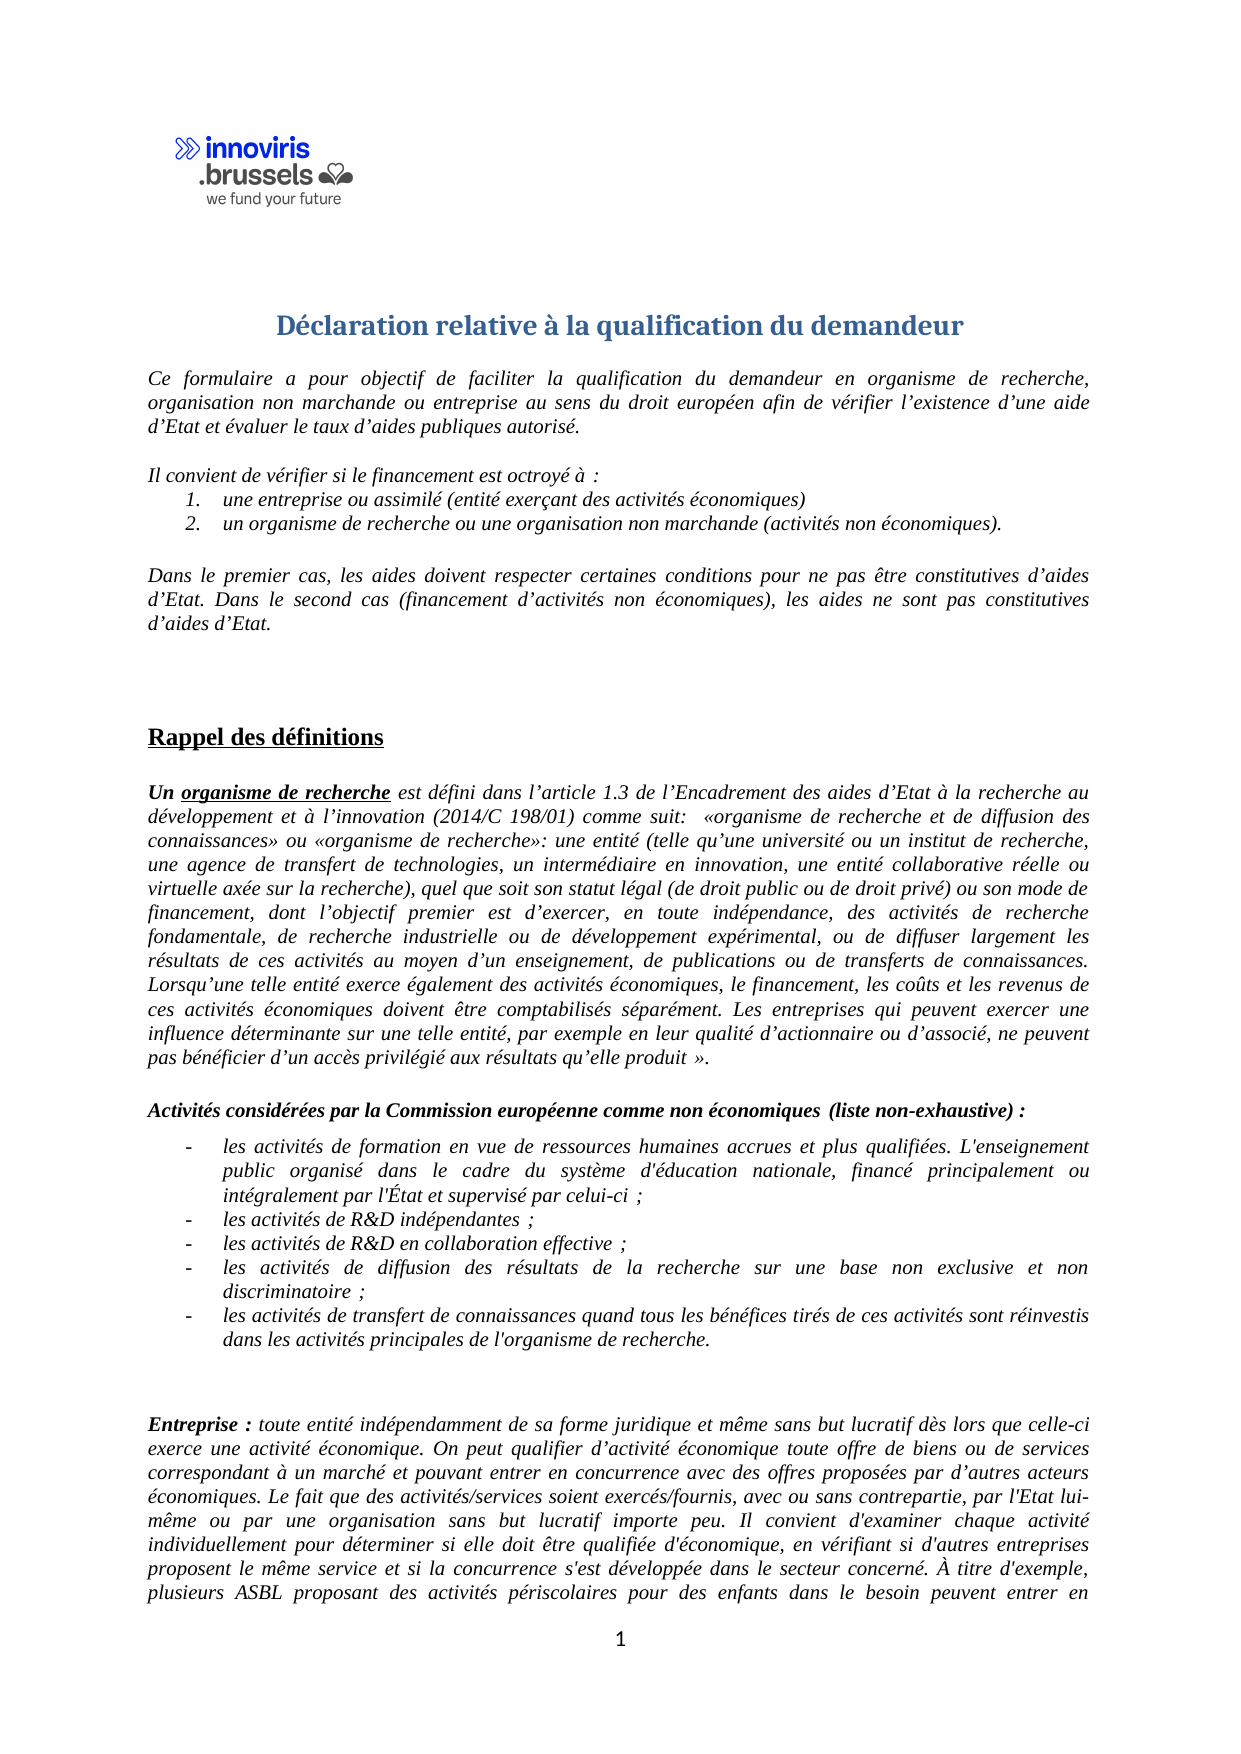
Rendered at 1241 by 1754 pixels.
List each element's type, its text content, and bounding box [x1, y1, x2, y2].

list les activités de diffusion des résultats de la recherche sur une base non exclusive et non discriminatoire ; [185, 1255, 1093, 1303]
text Dans le premier cas, les aides doivent respecter certaines conditions pour ne pas être constitutives d’aides d’Etat. Dans le second cas (financement d’activités non économiques), les aides ne sont pas constitutives d’aides d’Etat. [148, 563, 1093, 635]
list les activités de R&D en collaboration effective ; [185, 1231, 1093, 1255]
text Rappel des définitions [148, 722, 1093, 751]
list les activités de R&D indépendantes ; [185, 1207, 1093, 1231]
text Un organisme de recherche est défini dans l’article 1.3 de l’Encadrement des aides d’Etat à la recherche au développement et à l’innovation (2014/C 198/01) comme suit: «organisme de recherche et de diffusion des connaissances» ou «organisme de recherche»: une entité (telle qu’une université ou un institut de recherche, une agence de transfert de technologies, un intermédiaire en innovation, une entité collaborative réelle ou virtuelle axée sur la recherche), quel que soit son statut légal (de droit public ou de droit privé) ou son mode de financement, dont l’objectif premier est d’exercer, en toute indépendance, des activités de recherche fondamentale, de recherche industrielle ou de développement expérimental, ou de diffuser largement les résultats de ces activités au moyen d’un enseignement, de publications ou de transferts de connaissances. Lorsqu’une telle entité exerce également des activités économiques, le financement, les coûts et les revenus de ces activités économiques doivent être comptabilisés séparément. Les entreprises qui peuvent exercer une influence déterminante sur une telle entité, par exemple en leur qualité d’actionnaire ou d’associé, ne peuvent pas bénéficier d’un accès privilégié aux résultats qu’elle produit ». [148, 780, 1093, 1069]
list un organisme de recherche ou une organisation non marchande (activités non économiques). [185, 511, 1093, 535]
list une entreprise ou assimilé (entité exerçant des activités économiques) [185, 487, 1093, 511]
picture [147, 73, 409, 259]
list les activités de formation en vue de ressources humaines accrues et plus qualifiées. L'enseignement public organisé dans le cadre du système d'éducation nationale, financé principalement ou intégralement par l'État et supervisé par celui-ci ; [185, 1134, 1093, 1207]
text Ce formulaire a pour objectif de faciliter la qualification du demandeur en organisme de recherche, organisation non marchande ou entreprise au sens du droit européen afin de vérifier l’existence d’une aide d’Etat et évaluer le taux d’aides publiques autorisé. [148, 366, 1093, 438]
list les activités de transfert de connaissances quand tous les bénéfices tirés de ces activités sont réinvestis dans les activités principales de l'organisme de recherche. [185, 1303, 1093, 1351]
text Il convient de vérifier si le financement est octroyé à : [148, 462, 1093, 487]
text Activités considérées par la Commission européenne comme non économiques (liste non-exhaustive) : [148, 1098, 1093, 1122]
text Déclaration relative à la qualification du demandeur [148, 309, 1093, 342]
